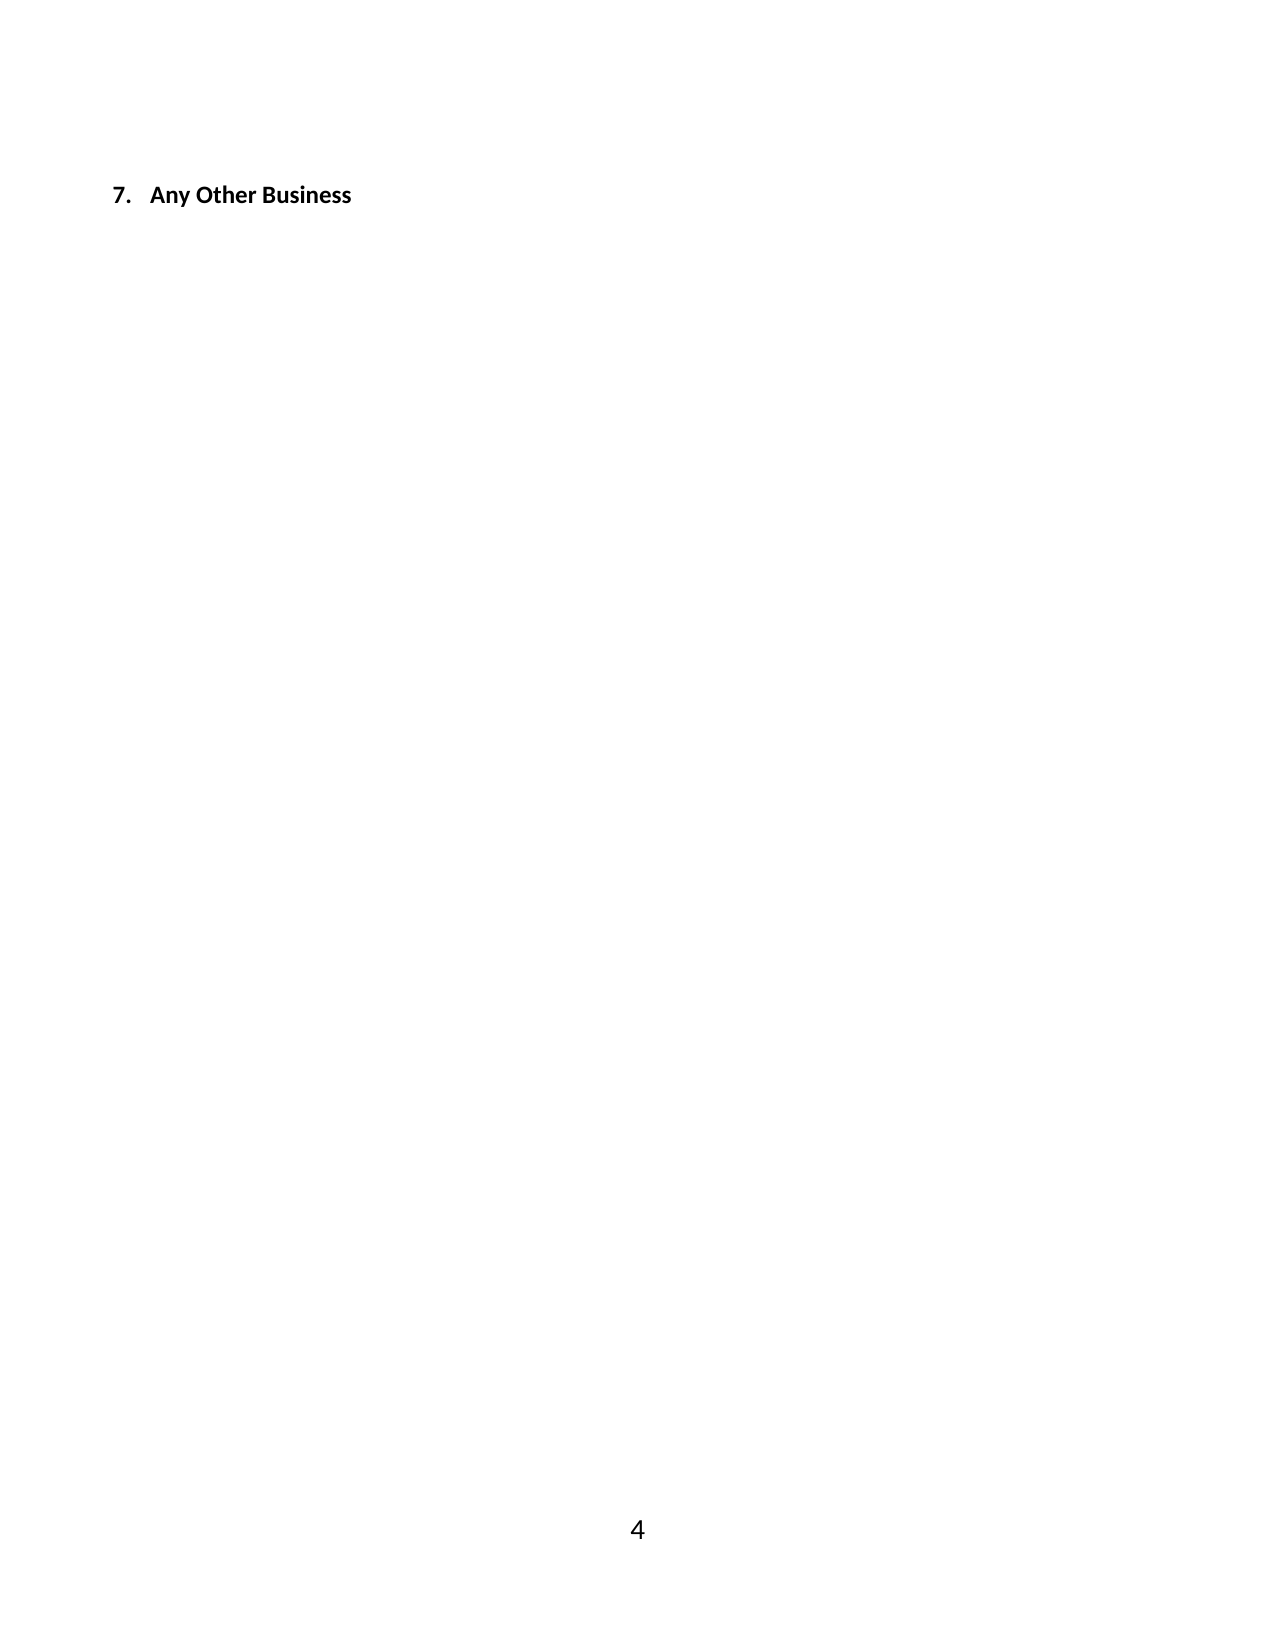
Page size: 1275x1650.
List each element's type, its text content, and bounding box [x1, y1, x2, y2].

list Any Other Business [112, 179, 1200, 209]
